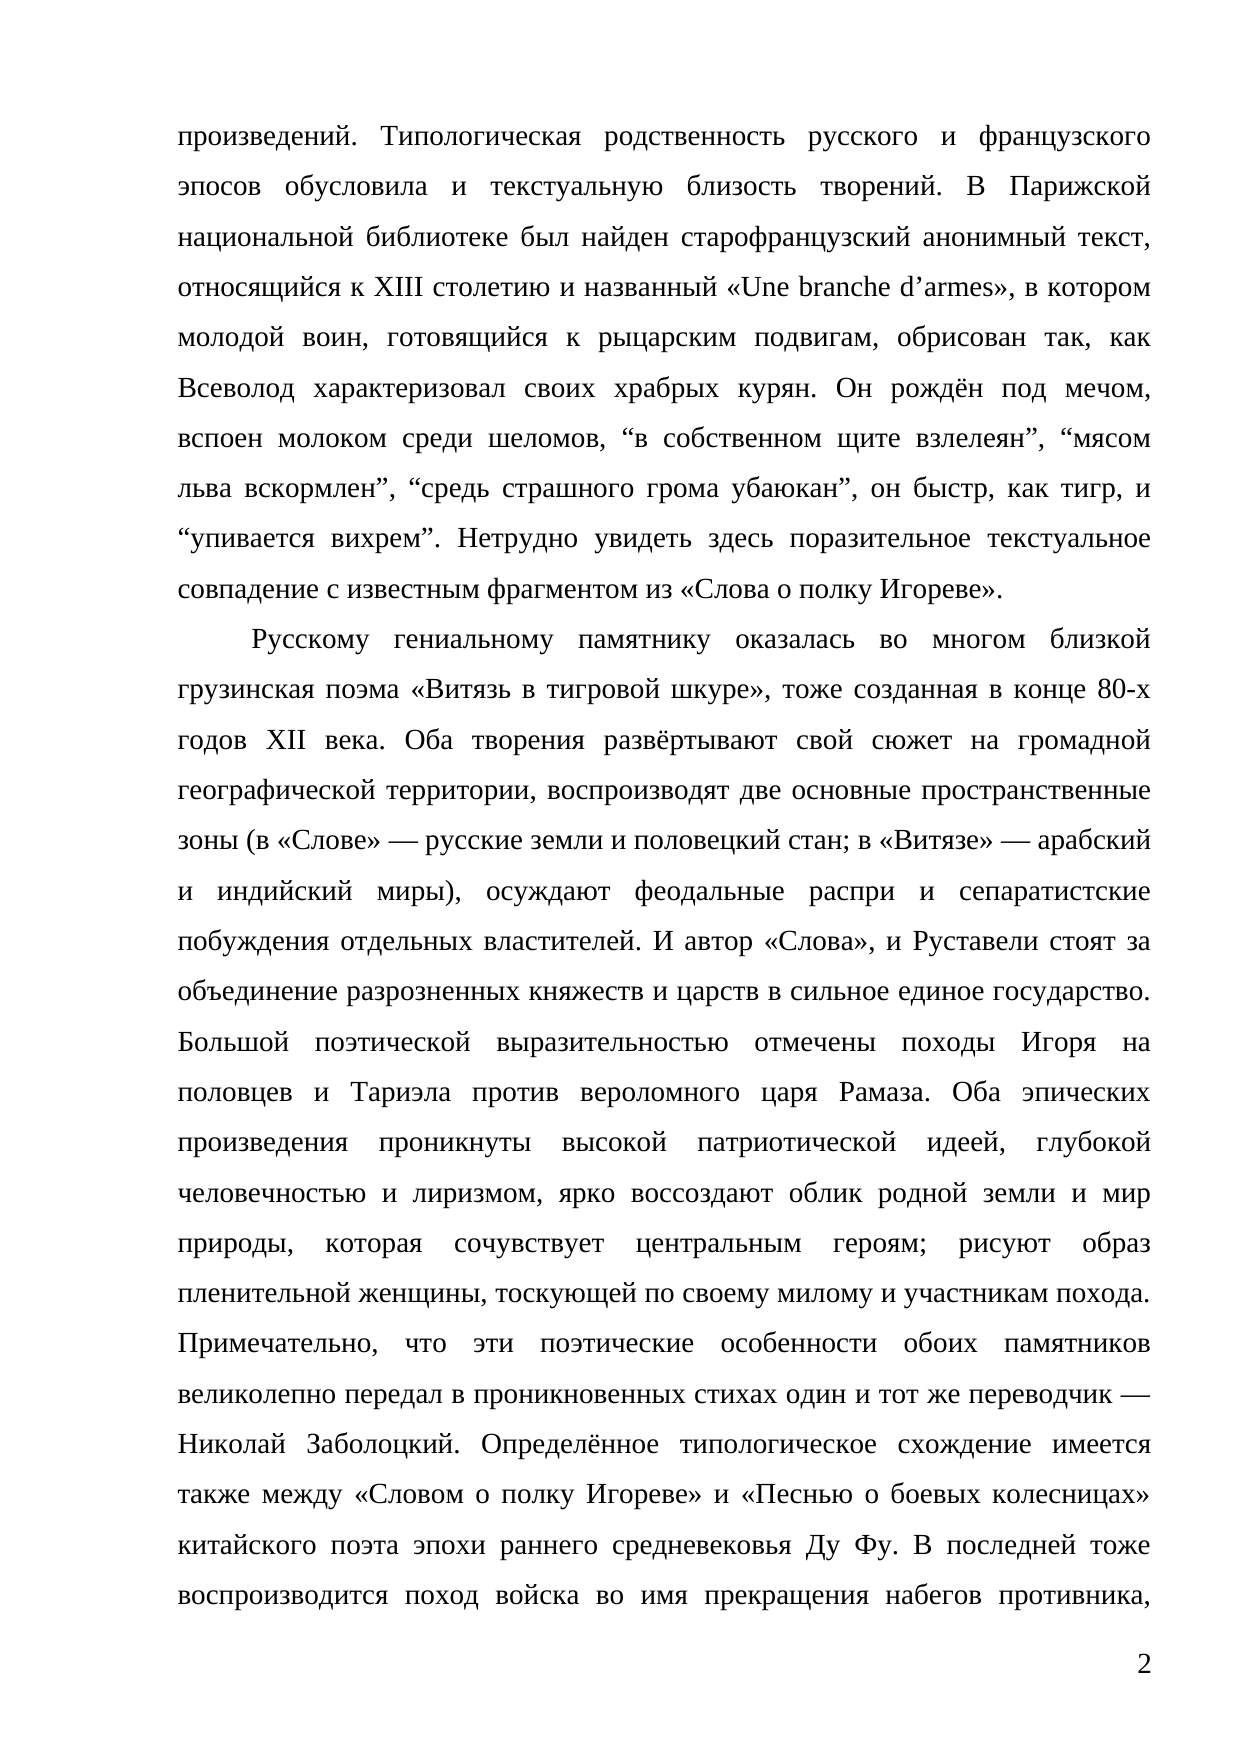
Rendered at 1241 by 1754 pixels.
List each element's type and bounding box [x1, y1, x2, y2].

text [177, 118, 1152, 604]
text [177, 621, 1152, 1611]
